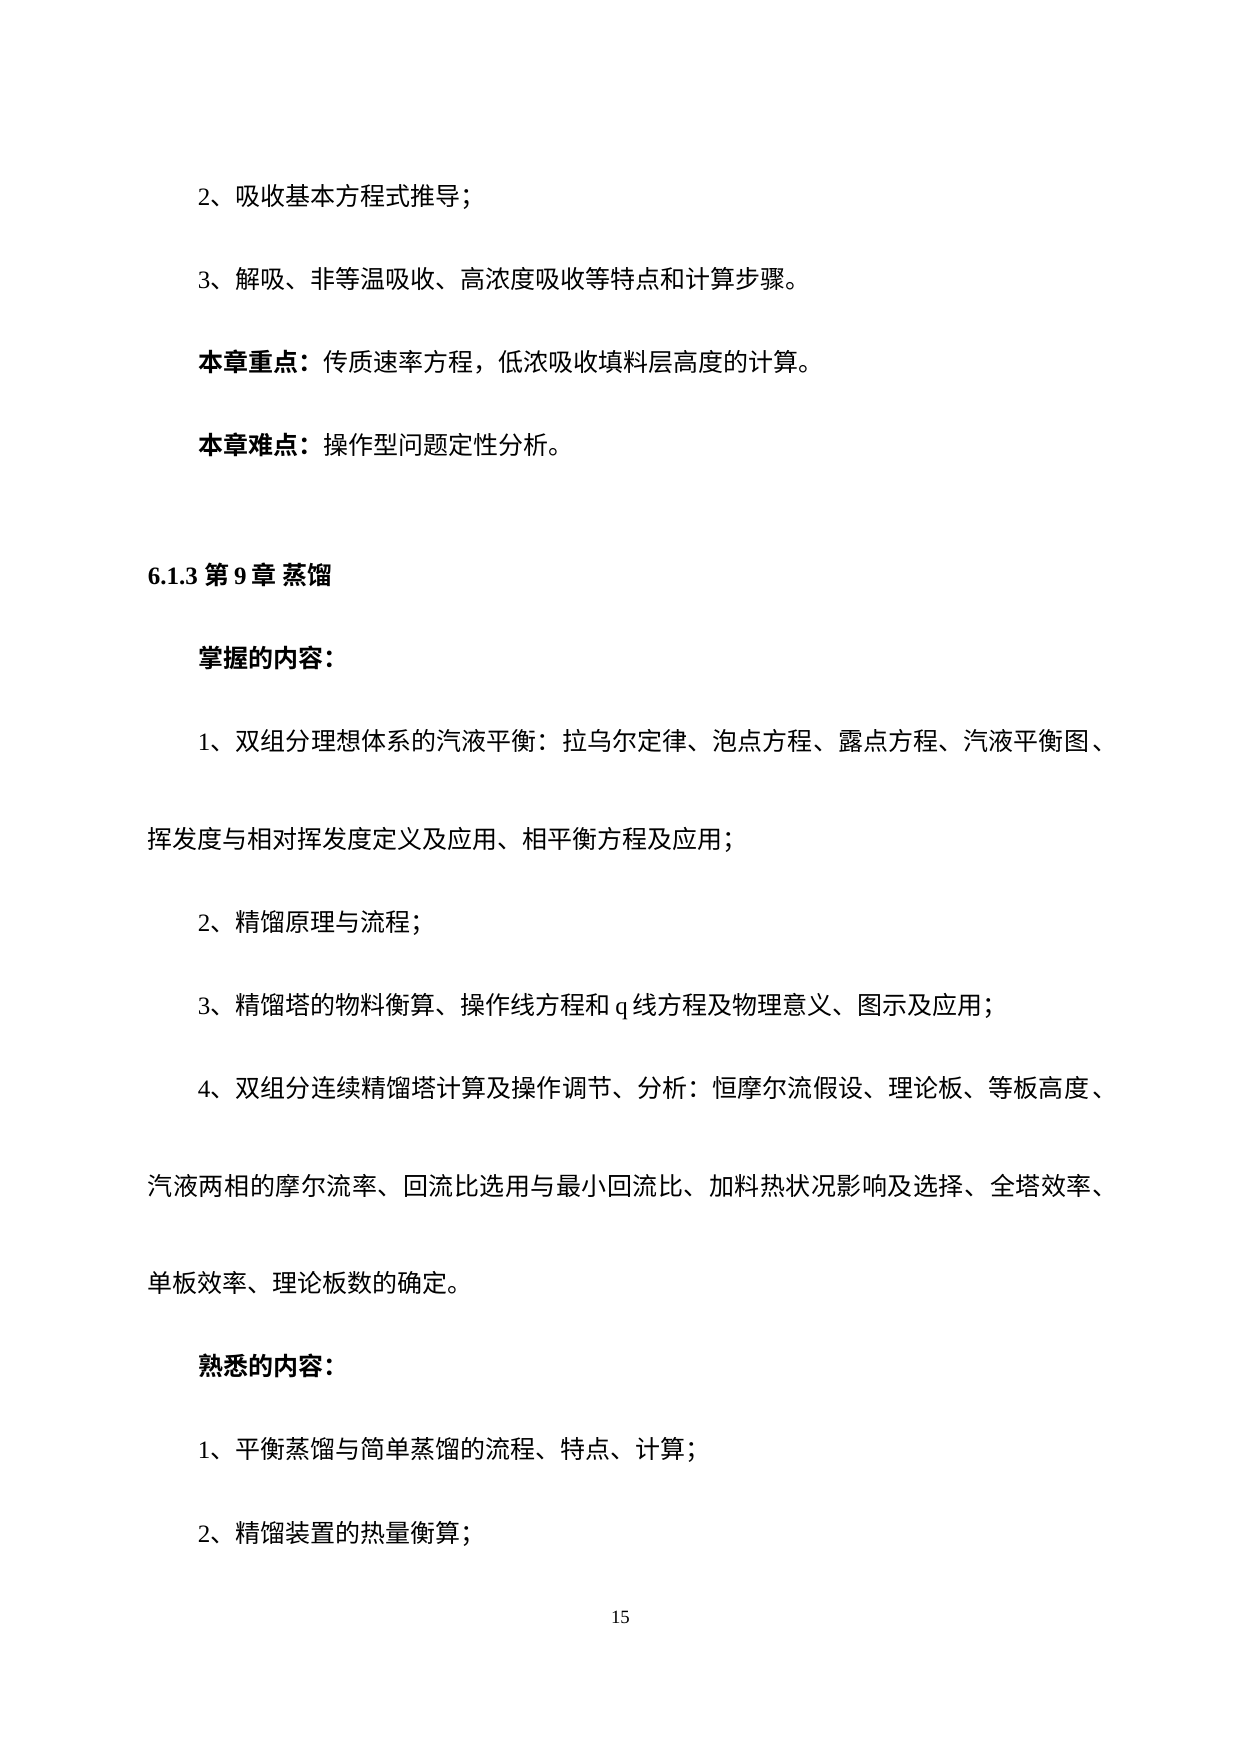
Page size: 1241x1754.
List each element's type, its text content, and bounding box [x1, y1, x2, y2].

subtitle 第9章 蒸馏 [148, 541, 1092, 606]
text 熟悉的内容： [148, 1332, 1092, 1397]
text 掌握的内容： [148, 624, 1092, 689]
text 2、精馏装置的热量衡算； [148, 1499, 1092, 1564]
text 2、吸收基本方程式推导； [148, 162, 1092, 227]
text 4、双组分连续精馏塔计算及操作调节、分析：恒摩尔流假设、理论板、等板高度、汽液两相的摩尔流率、回流比选用与最小回流比、加料热状况影响及选择、全塔效率、单板效率、理论板数的确定。 [148, 1054, 1092, 1314]
text 本章重点：传质速率方程，低浓吸收填料层高度的计算。 [148, 328, 1092, 393]
text 1、平衡蒸馏与简单蒸馏的流程、特点、计算； [148, 1416, 1092, 1481]
text 2、精馏原理与流程； [148, 888, 1092, 953]
text 1、双组分理想体系的汽液平衡：拉乌尔定律、泡点方程、露点方程、汽液平衡图、挥发度与相对挥发度定义及应用、相平衡方程及应用； [148, 707, 1092, 870]
text 3、精馏塔的物料衡算、操作线方程和q线方程及物理意义、图示及应用； [148, 971, 1092, 1036]
text 3、解吸、非等温吸收、高浓度吸收等特点和计算步骤。 [148, 245, 1092, 310]
text 本章难点：操作型问题定性分析。 [148, 411, 1092, 476]
